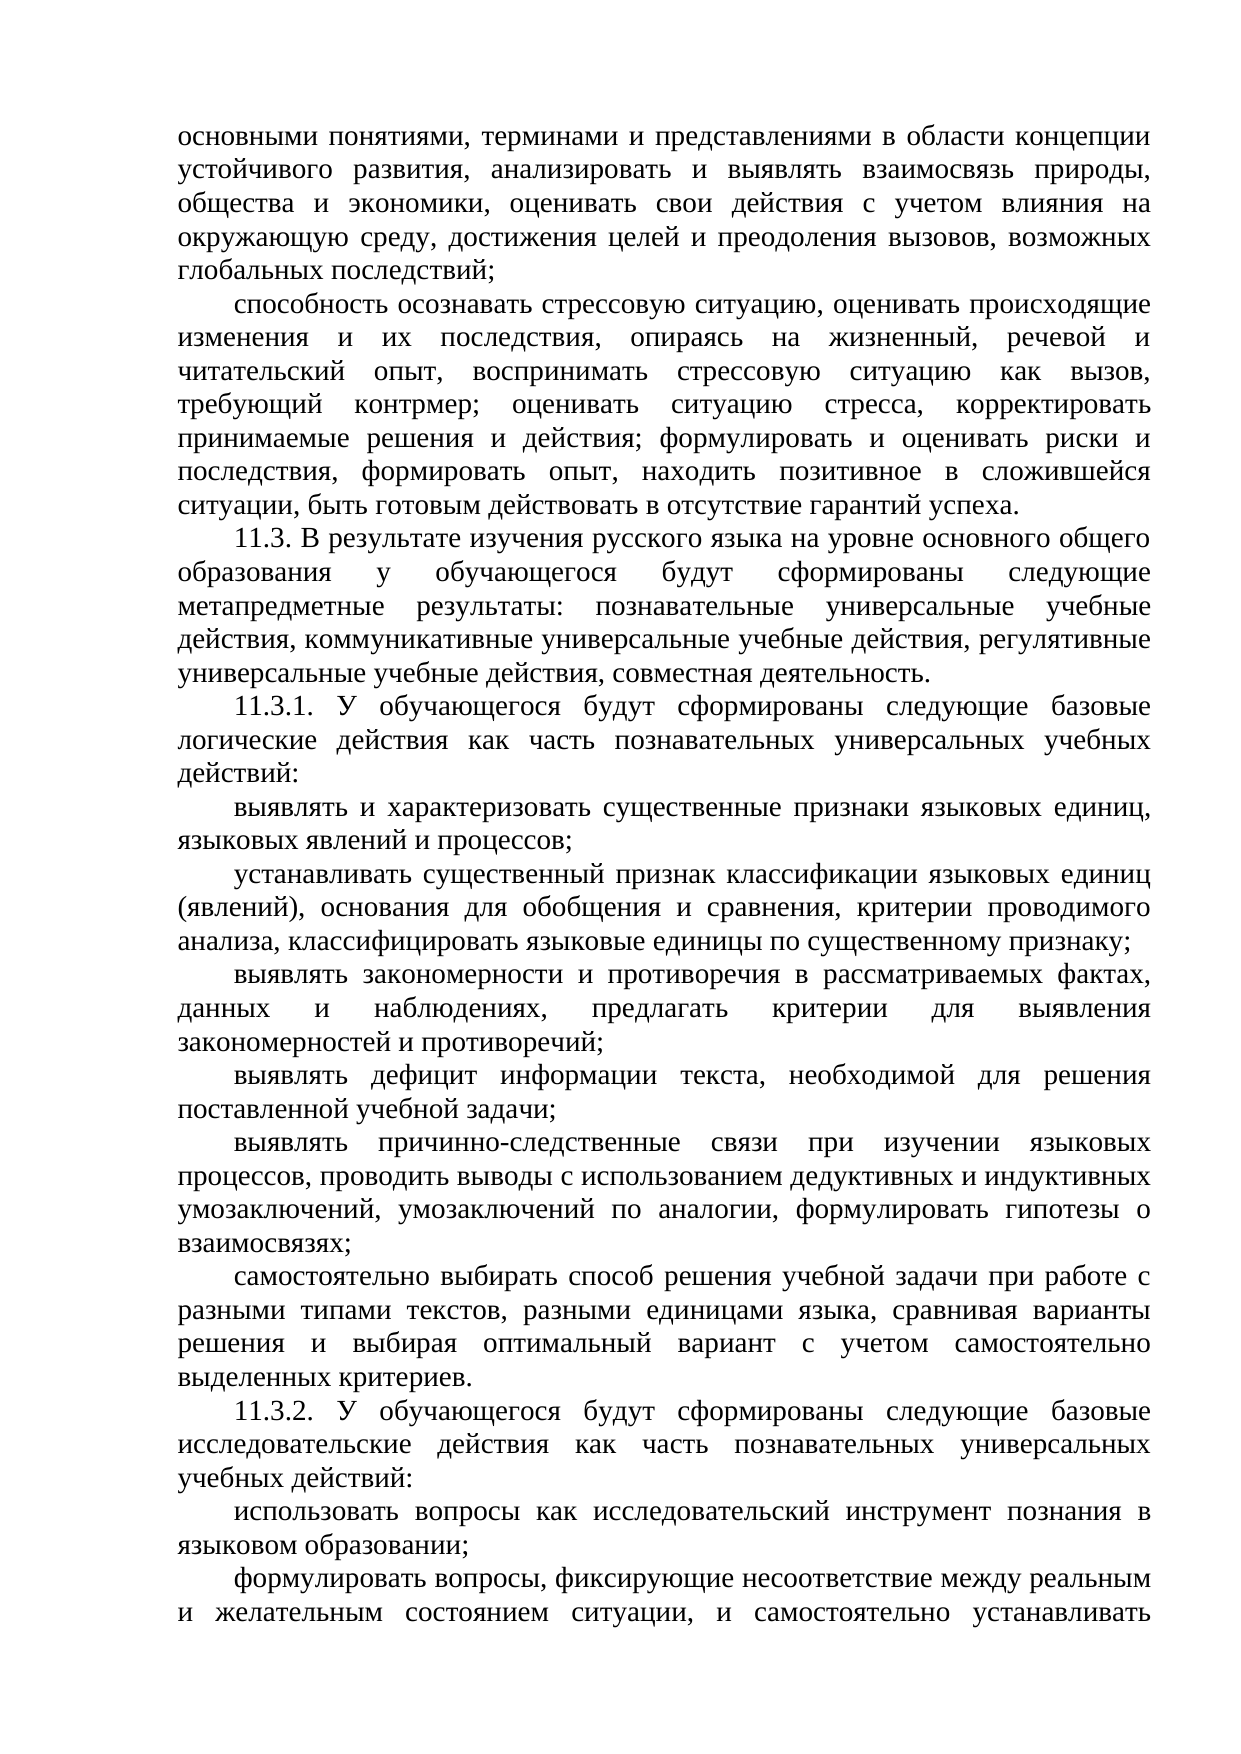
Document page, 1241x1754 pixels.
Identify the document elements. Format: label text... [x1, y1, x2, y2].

text 11.3. В результате изучения русского языка на уровне основного общего образования у обучающегося будут сформированы следующие метапредметные результаты: познавательные универсальные учебные действия, коммуникативные универсальные учебные действия, регулятивные универсальные учебные действия, совместная деятельность. [177, 521, 1152, 688]
text устанавливать существенный признак классификации языковых единиц (явлений), основания для обобщения и сравнения, критерии проводимого анализа, классифицировать языковые единицы по существенному признаку; [177, 856, 1152, 957]
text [177, 118, 1152, 286]
text 11.3.2. У обучающегося будут сформированы следующие базовые исследовательские действия как часть познавательных универсальных учебных действий: [177, 1393, 1152, 1493]
text самостоятельно выбирать способ решения учебной задачи при работе с разными типами текстов, разными единицами языка, сравнивая варианты решения и выбирая оптимальный вариант с учетом самостоятельно выделенных критериев. [177, 1258, 1152, 1393]
text выявлять и характеризовать существенные признаки языковых единиц, языковых явлений и процессов; [177, 789, 1152, 856]
text 11.3.1. У обучающегося будут сформированы следующие базовые логические действия как часть познавательных универсальных учебных действий: [177, 688, 1152, 789]
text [177, 1560, 1152, 1627]
text использовать вопросы как исследовательский инструмент познания в языковом образовании; [177, 1493, 1152, 1560]
text выявлять дефицит информации текста, необходимой для решения поставленной учебной задачи; [177, 1057, 1152, 1124]
text выявлять причинно-следственные связи при изучении языковых процессов, проводить выводы с использованием дедуктивных и индуктивных умозаключений, умозаключений по аналогии, формулировать гипотезы о взаимосвязях; [177, 1124, 1152, 1258]
text способность осознавать стрессовую ситуацию, оценивать происходящие изменения и их последствия, опираясь на жизненный, речевой и читательский опыт, воспринимать стрессовую ситуацию как вызов, требующий контрмер; оценивать ситуацию стресса, корректировать принимаемые решения и действия; формулировать и оценивать риски и последствия, формировать опыт, находить позитивное в сложившейся ситуации, быть готовым действовать в отсутствие гарантий успеха. [177, 286, 1152, 521]
text выявлять закономерности и противоречия в рассматриваемых фактах, данных и наблюдениях, предлагать критерии для выявления закономерностей и противоречий; [177, 957, 1152, 1057]
